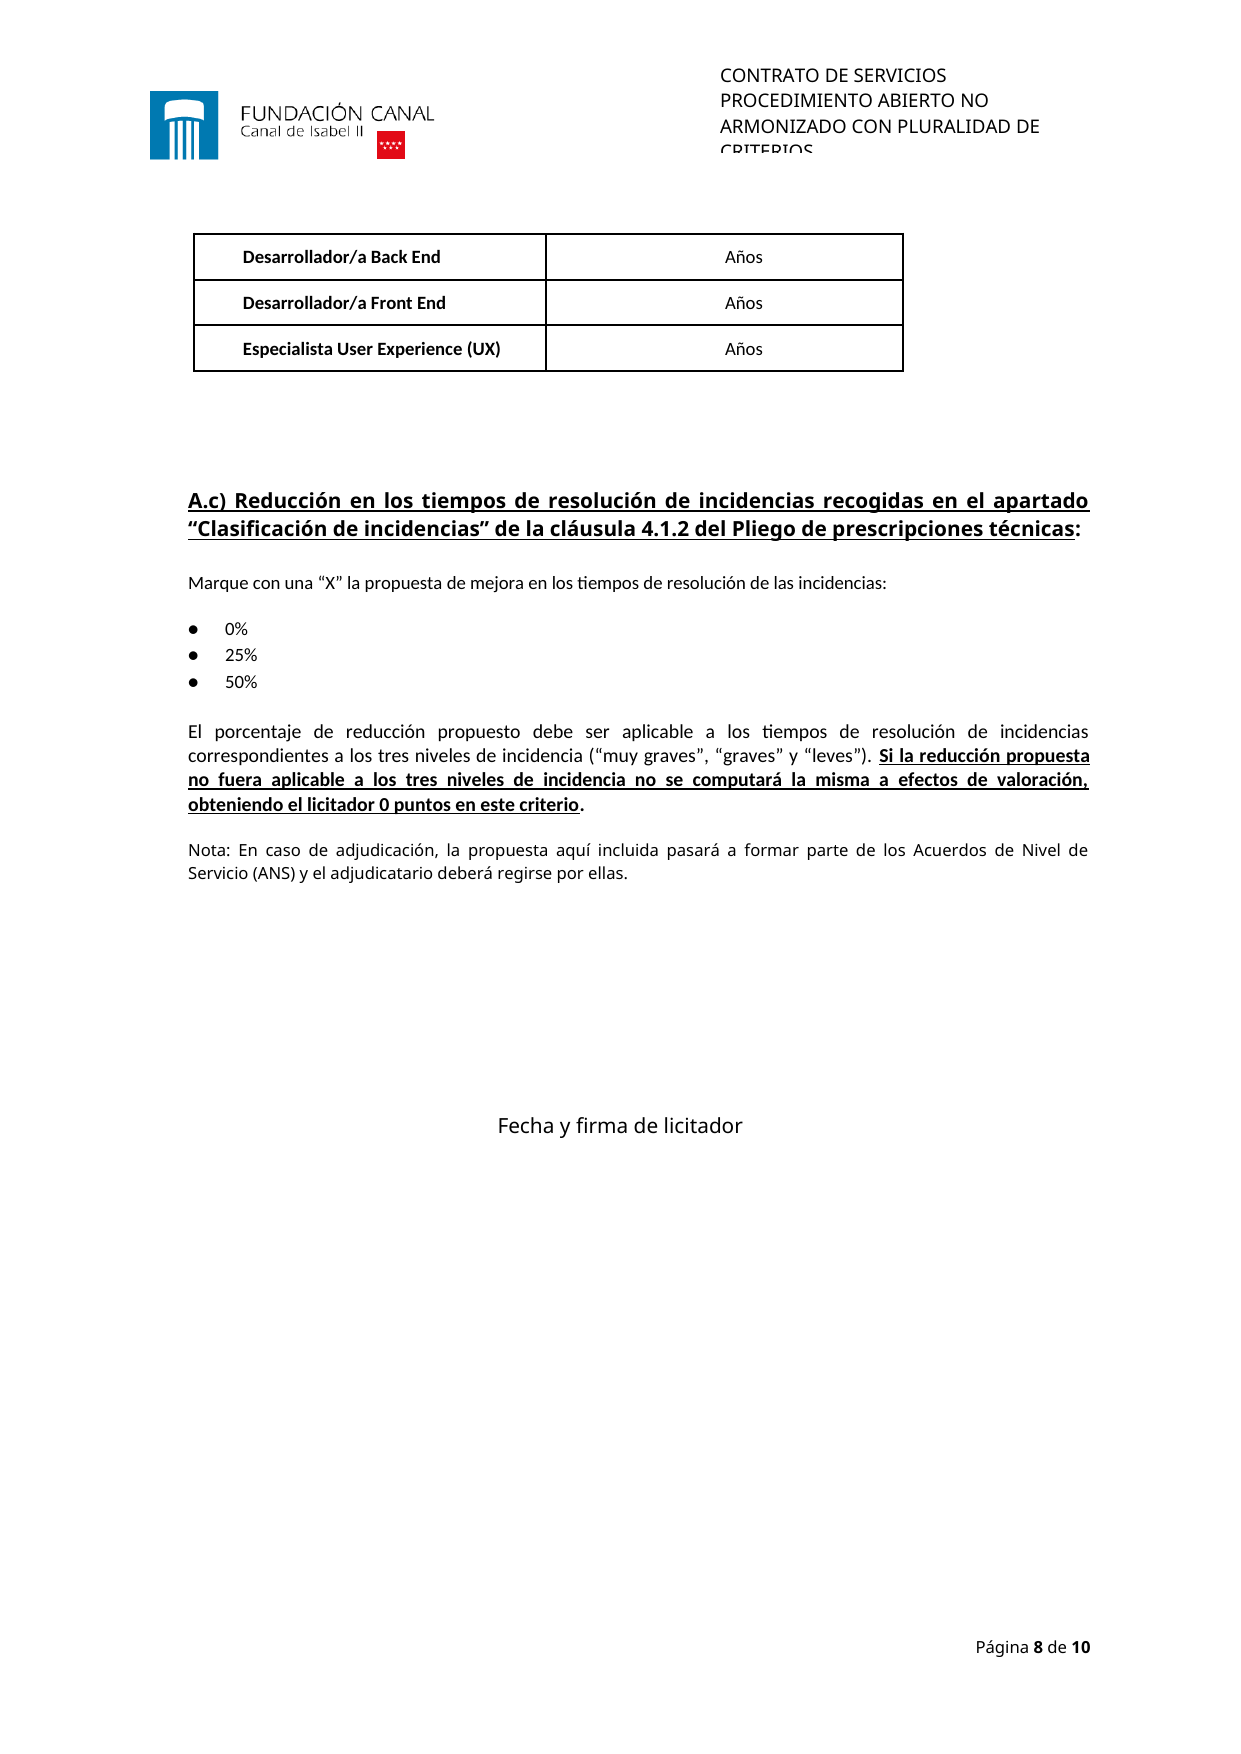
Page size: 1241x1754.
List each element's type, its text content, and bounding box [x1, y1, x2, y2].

text Fecha y firma de licitador [150, 1112, 1090, 1140]
table_cell Especialista User Experience (UX) [195, 326, 545, 370]
picture [219, 91, 435, 160]
text Nota: En caso de adjudicación, la propuesta aquí incluida pasará a formar parte de los Acuerdos de Nivel de Servicio (ANS) y el adjudicatario deberá regirse por ellas. [188, 839, 1090, 884]
list 0% [187, 617, 1090, 640]
text A.c) Reducción en los tiempos de resolución de incidencias recogidas en el apartado “Clasificación de incidencias” de la cláusula 4.1.2 del Pliego de prescripciones técnicas: [188, 512, 1090, 543]
table_cell Desarrollador/a Back End [195, 235, 545, 278]
table_cell Desarrollador/a Front End [195, 281, 545, 324]
list 25% [187, 643, 1090, 666]
picture [187, 121, 191, 160]
text Marque con una “X” la propuesta de mejora en los tiempos de resolución de las incidencias: [188, 571, 1090, 594]
picture [170, 122, 174, 160]
picture [165, 100, 203, 119]
text El porcentaje de reducción propuesto debe ser aplicable a los tiempos de resolución de incidencias correspondientes a los tres niveles de incidencia (“muy graves”, “graves” y “leves”). Si la reducción propuesta no fuera aplicable a los tres niveles de incidencia no se computará la misma a efectos de valoración, obteniendo el licitador 0 puntos en este criterio. [188, 719, 1090, 816]
table_cell Años [547, 326, 902, 370]
picture [178, 121, 182, 160]
text A.c) Reducción en los tiempos de resolución de incidencias recogidas en el apartado “Clasificación de incidencias” de la cláusula 4.1.2 del Pliego de prescripciones técnicas: [188, 486, 1090, 510]
list 50% [187, 670, 1090, 693]
table_cell Años [547, 235, 902, 278]
table_cell Años [547, 281, 902, 324]
